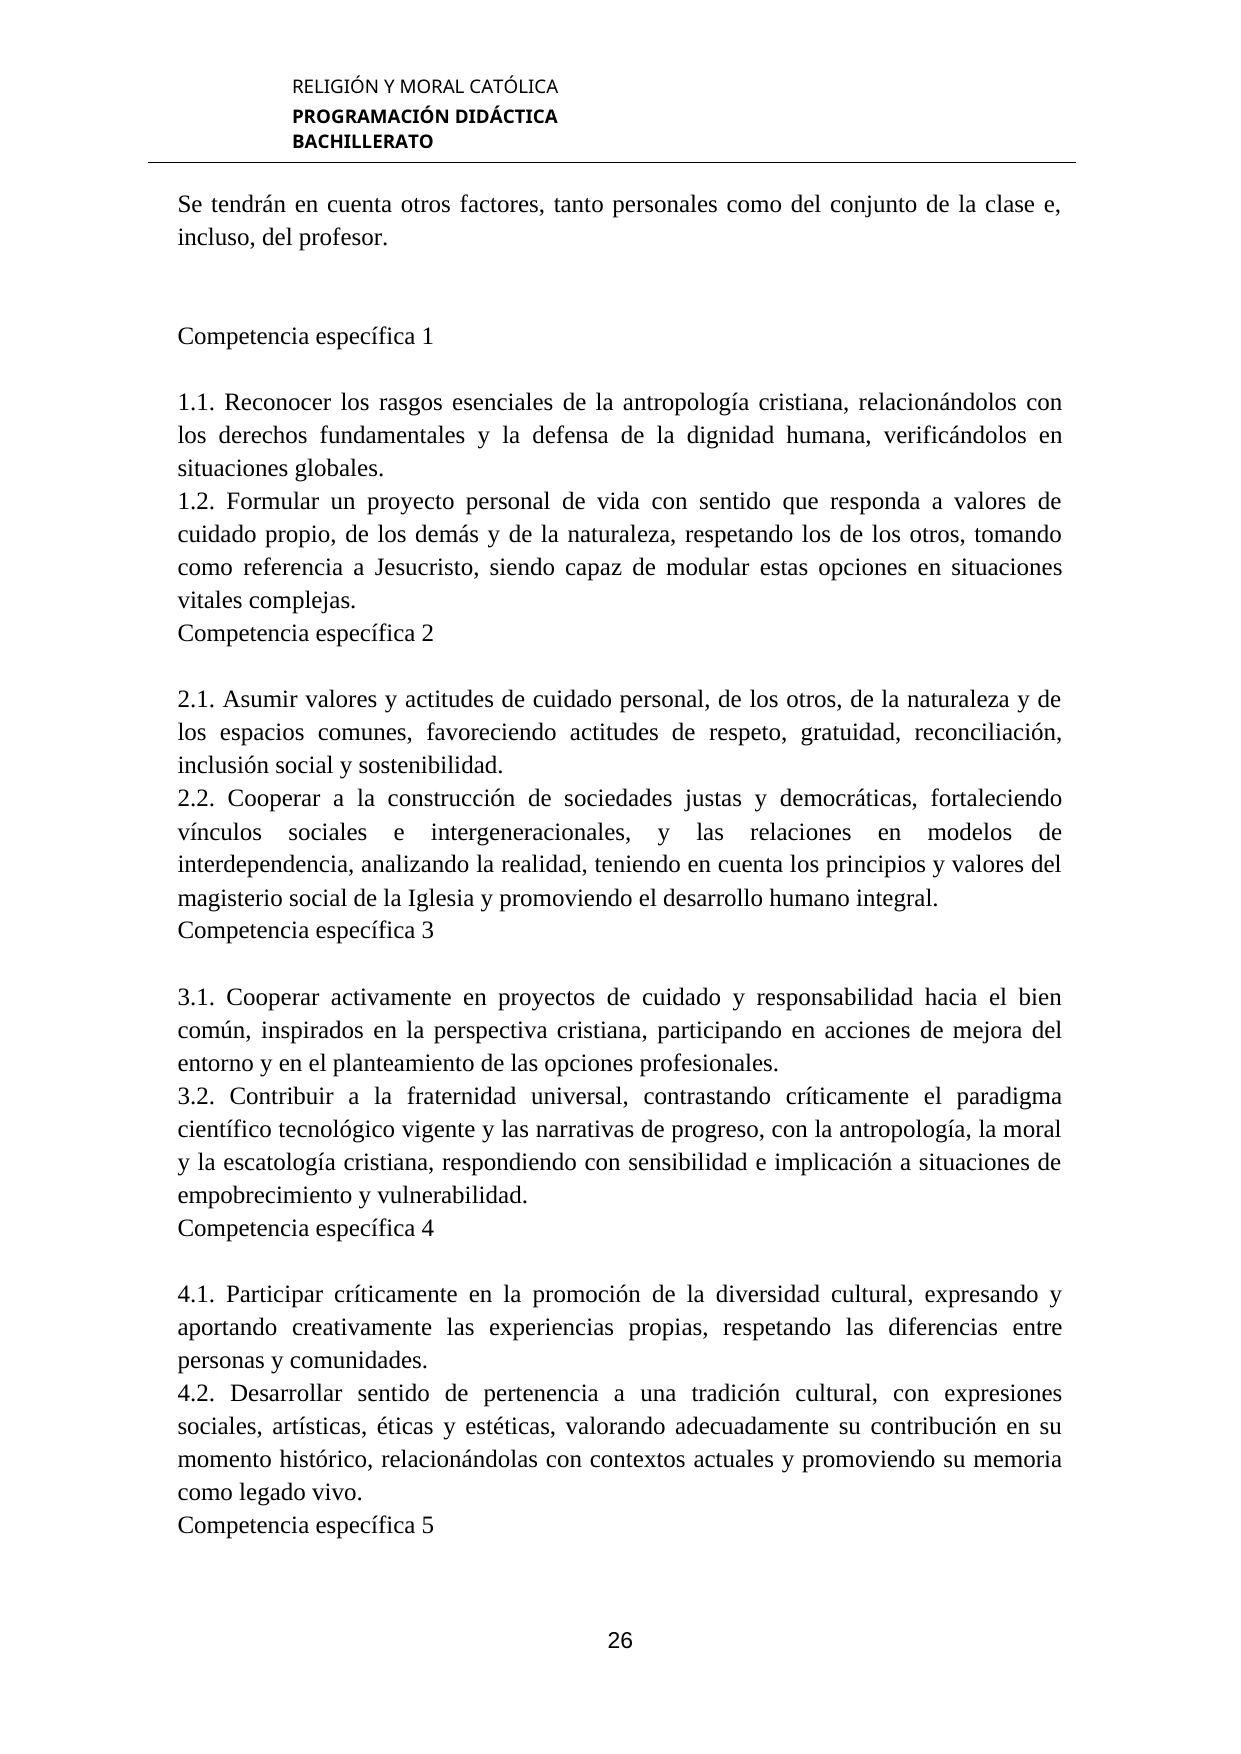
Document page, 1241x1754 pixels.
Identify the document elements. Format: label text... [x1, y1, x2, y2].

text Competencia específica 2 [177, 618, 1063, 647]
text Competencia específica 5 [177, 1510, 1063, 1539]
text 1.2. Formular un proyecto personal de vida con sentido que responda a valores de cuidado propio, de los demás y de la naturaleza, respetando los de los otros, tomando como referencia a Jesucristo, siendo capaz de modular estas opciones en situaciones vitales complejas. [177, 486, 1063, 614]
text Se tendrán en cuenta otros factores, tanto personales como del conjunto de la clase e, incluso, del profesor. [177, 189, 1063, 251]
text 4.1. Participar críticamente en la promoción de la diversidad cultural, expresando y aportando creativamente las experiencias propias, respetando las diferencias entre personas y comunidades. [177, 1279, 1063, 1374]
text 1.1. Reconocer los rasgos esenciales de la antropología cristiana, relacionándolos con los derechos fundamentales y la defensa de la dignidad humana, verificándolos en situaciones globales. [177, 387, 1063, 482]
text Competencia específica 3 [177, 916, 1063, 944]
text Competencia específica 4 [177, 1213, 1063, 1242]
text 3.1. Cooperar activamente en proyectos de cuidado y responsabilidad hacia el bien común, inspirados en la perspectiva cristiana, participando en acciones de mejora del entorno y en el planteamiento de las opciones profesionales. [177, 982, 1063, 1076]
text Competencia específica 1 [177, 321, 1063, 350]
text 4.2. Desarrollar sentido de pertenencia a una tradición cultural, con expresiones sociales, artísticas, éticas y estéticas, valorando adecuadamente su contribución en su momento histórico, relacionándolas con contextos actuales y promoviendo su memoria como legado vivo. [177, 1378, 1063, 1506]
text 2.1. Asumir valores y actitudes de cuidado personal, de los otros, de la naturaleza y de los espacios comunes, favoreciendo actitudes de respeto, gratuidad, reconciliación, inclusión social y sostenibilidad. [177, 684, 1063, 779]
text 3.2. Contribuir a la fraternidad universal, contrastando críticamente el paradigma científico tecnológico vigente y las narrativas de progreso, con la antropología, la moral y la escatología cristiana, respondiendo con sensibilidad e implicación a situaciones de empobrecimiento y vulnerabilidad. [177, 1081, 1063, 1208]
text 2.2. Cooperar a la construcción de sociedades justas y democráticas, fortaleciendo vínculos sociales e intergeneracionales, y las relaciones en modelos de interdependencia, analizando la realidad, teniendo en cuenta los principios y valores del magisterio social de la Iglesia y promoviendo el desarrollo humano integral. [177, 783, 1063, 911]
